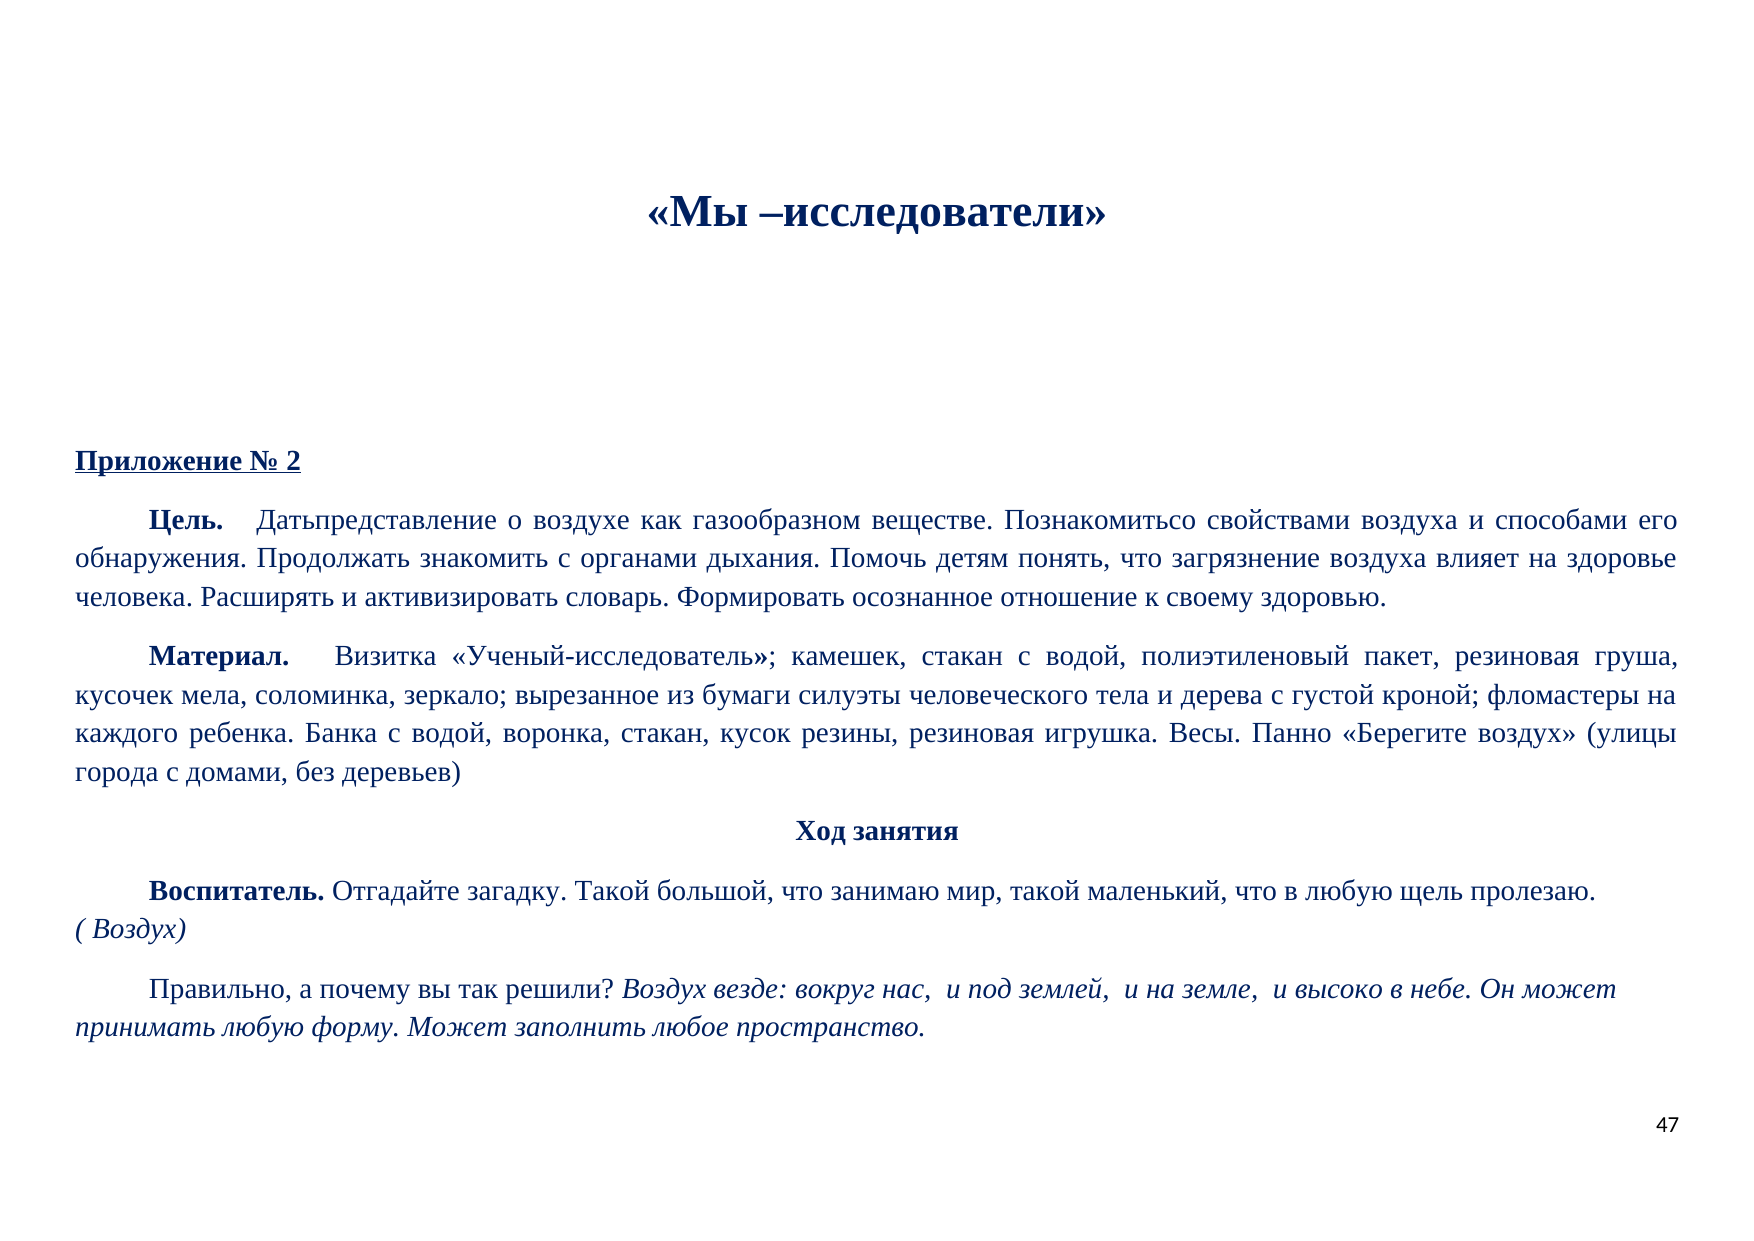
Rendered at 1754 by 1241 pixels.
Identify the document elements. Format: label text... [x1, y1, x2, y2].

text Правильно, а почему вы так решили? Воздух везде: вокруг нас, и под землей, и на земле, и высоко в небе. Он может принимать любую форму. Может заполнить любое пространство. [75, 971, 1679, 1043]
text Цель. Датьпредставление о воздухе как газообразном веществе. Познакомитьсо свойствами воздуха и способами его обнаружения. Продолжать знакомить с органами дыхания. Помочь детям понять, что загрязнение воздуха влияет на здоровье человека. Расширять и активизировать словарь. Формировать осознанное отношение к своему здоровью. [75, 502, 1679, 613]
text Воспитатель. Отгадайте загадку. Такой большой, что занимаю мир, такой маленький, что в любую щель пролезаю. ( Воздух) [75, 873, 1679, 945]
text Приложение № 2 [75, 443, 1635, 476]
text Материал. Визитка «Ученый-исследователь»; камешек, стакан с водой, полиэтиленовый пакет, резиновая груша, кусочек мела, соломинка, зеркало; вырезанное из бумаги силуэты человеческого тела и дерева с густой кроной; фломастеры на каждого ребенка. Банка с водой, воронка, стакан, кусок резины, резиновая игрушка. Весы. Панно «Берегите воздух» (улицы города с домами, без деревьев) [75, 638, 1679, 788]
text «Мы –исследователи» [75, 183, 1679, 236]
text Ход занятия [75, 813, 1679, 847]
